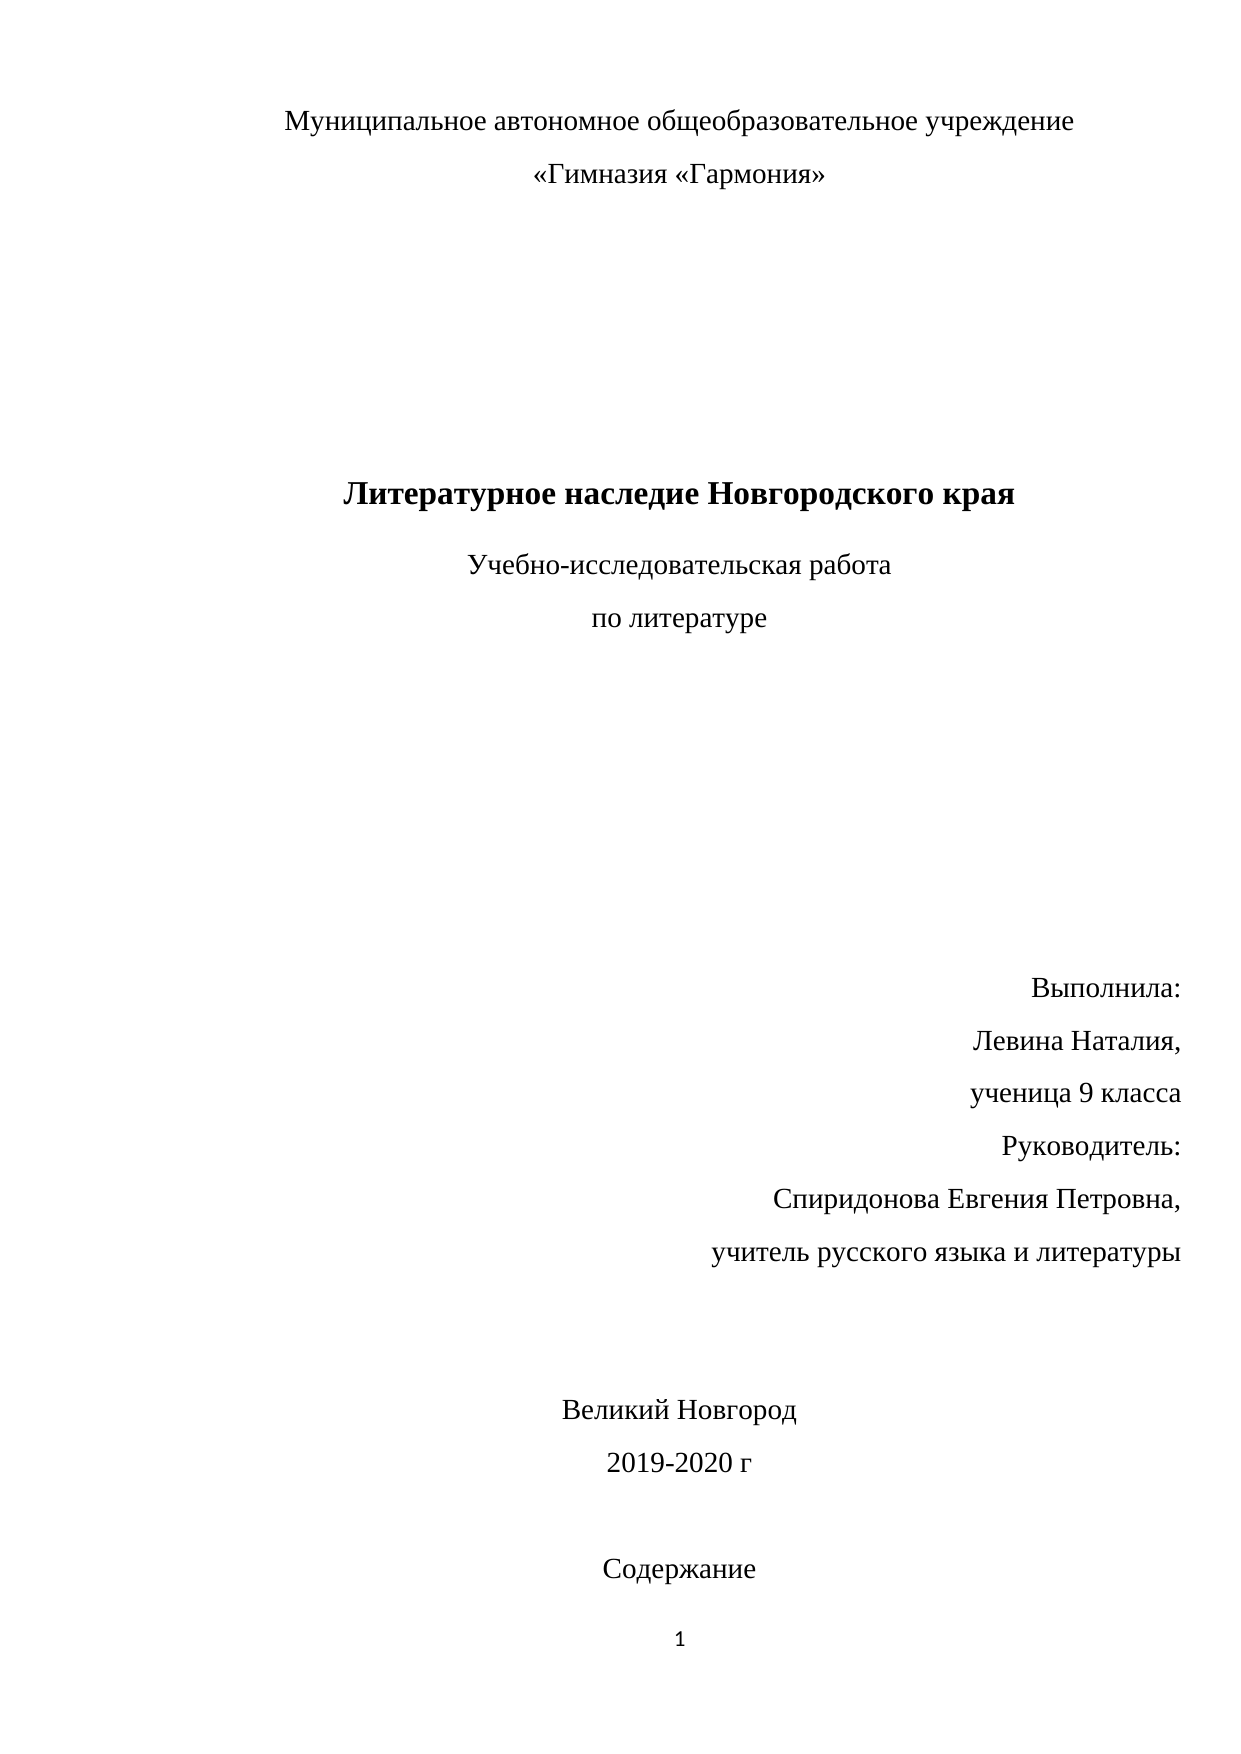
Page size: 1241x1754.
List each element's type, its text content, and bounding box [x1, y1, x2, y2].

text 2019-2020 г [177, 1445, 1181, 1479]
text Содержание [177, 1551, 1181, 1584]
text Муниципальное автономное общеобразовательное учреждение [177, 103, 1181, 137]
text Учебно-исследовательская работа [177, 547, 1181, 581]
text по литературе [177, 600, 1181, 634]
text учитель русского языка и литературы [177, 1234, 1181, 1267]
text Литературное наследие Новгородского края [177, 473, 1181, 511]
text Руководитель: [177, 1128, 1181, 1162]
text «Гимназия «Гармония» [177, 156, 1181, 190]
text ученица 9 класса [177, 1075, 1181, 1109]
text Левина Наталия, [177, 1023, 1181, 1056]
text Великий Новгород [177, 1392, 1181, 1426]
text Выполнила: [177, 970, 1181, 1003]
text Спиридонова Евгения Петровна, [177, 1181, 1181, 1214]
